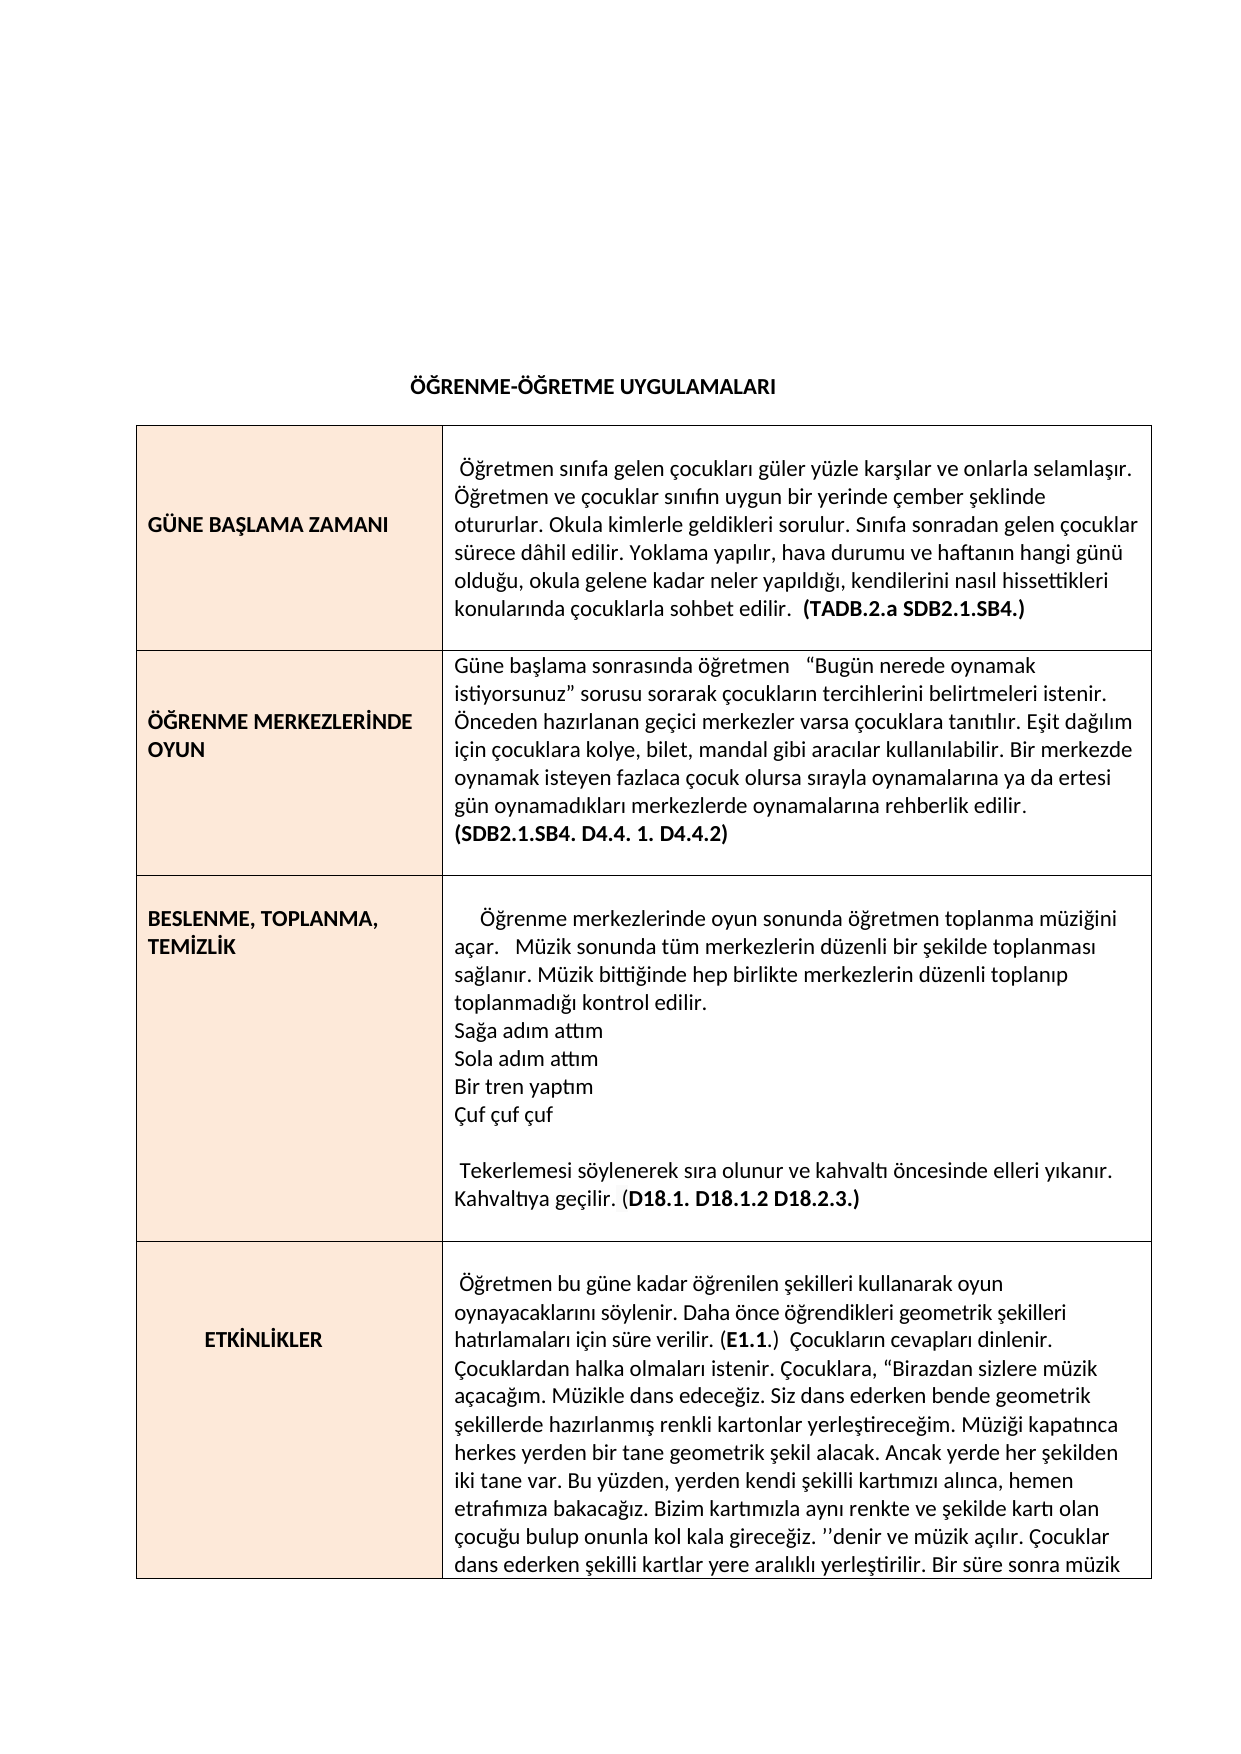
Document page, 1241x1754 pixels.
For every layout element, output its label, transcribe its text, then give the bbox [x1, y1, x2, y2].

table_cell BESLENME, TOPLANMA, TEMİZLİK [137, 876, 442, 1241]
table_header Öğretmen sınıfa gelen çocukları güler yüzle karşılar ve onlarla selamlaşır. Öğretmen ve çocuklar sınıfın uygun bir yerinde çember şeklinde otururlar. Okula kimlerle geldikleri sorulur. Sınıfa sonradan gelen çocuklar sürece dâhil edilir. Yoklama yapılır, hava durumu ve haftanın hangi günü olduğu, okula gelene kadar neler yapıldığı, kendilerini nasıl hissettikleri konularında çocuklarla sohbet edilir. (TADB.2.a SDB2.1.SB4.) [443, 426, 1151, 650]
table_header GÜNE BAŞLAMA ZAMANI [137, 426, 442, 650]
text ÖĞRENME-ÖĞRETME UYGULAMALARI [148, 372, 1093, 400]
table_cell Öğrenme merkezlerinde oyun sonunda öğretmen toplanma müziğini açar. Müzik sonunda tüm merkezlerin düzenli bir şekilde toplanması sağlanır. Müzik bittiğinde hep birlikte merkezlerin düzenli toplanıp toplanmadığı kontrol edilir. Sağa adım attım Sola adım attım Bir tren yaptım Çuf çuf çuf Tekerlemesi söylenerek sıra olunur ve kahvaltı öncesinde elleri yıkanır. Kahvaltıya geçilir. (D18.1. D18.1.2 D18.2.3.) [443, 876, 1151, 1241]
table_cell ÖĞRENME MERKEZLERİNDE OYUN [137, 651, 442, 875]
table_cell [443, 1242, 1151, 1578]
table_cell ETKİNLİKLER [137, 1242, 442, 1578]
table_cell Güne başlama sonrasında öğretmen “Bugün nerede oynamak istiyorsunuz” sorusu sorarak çocukların tercihlerini belirtmeleri istenir. Önceden hazırlanan geçici merkezler varsa çocuklara tanıtılır. Eşit dağılım için çocuklara kolye, bilet, mandal gibi aracılar kullanılabilir. Bir merkezde oynamak isteyen fazlaca çocuk olursa sırayla oynamalarına ya da ertesi gün oynamadıkları merkezlerde oynamalarına rehberlik edilir. (SDB2.1.SB4. D4.4. 1. D4.4.2) [443, 651, 1151, 875]
